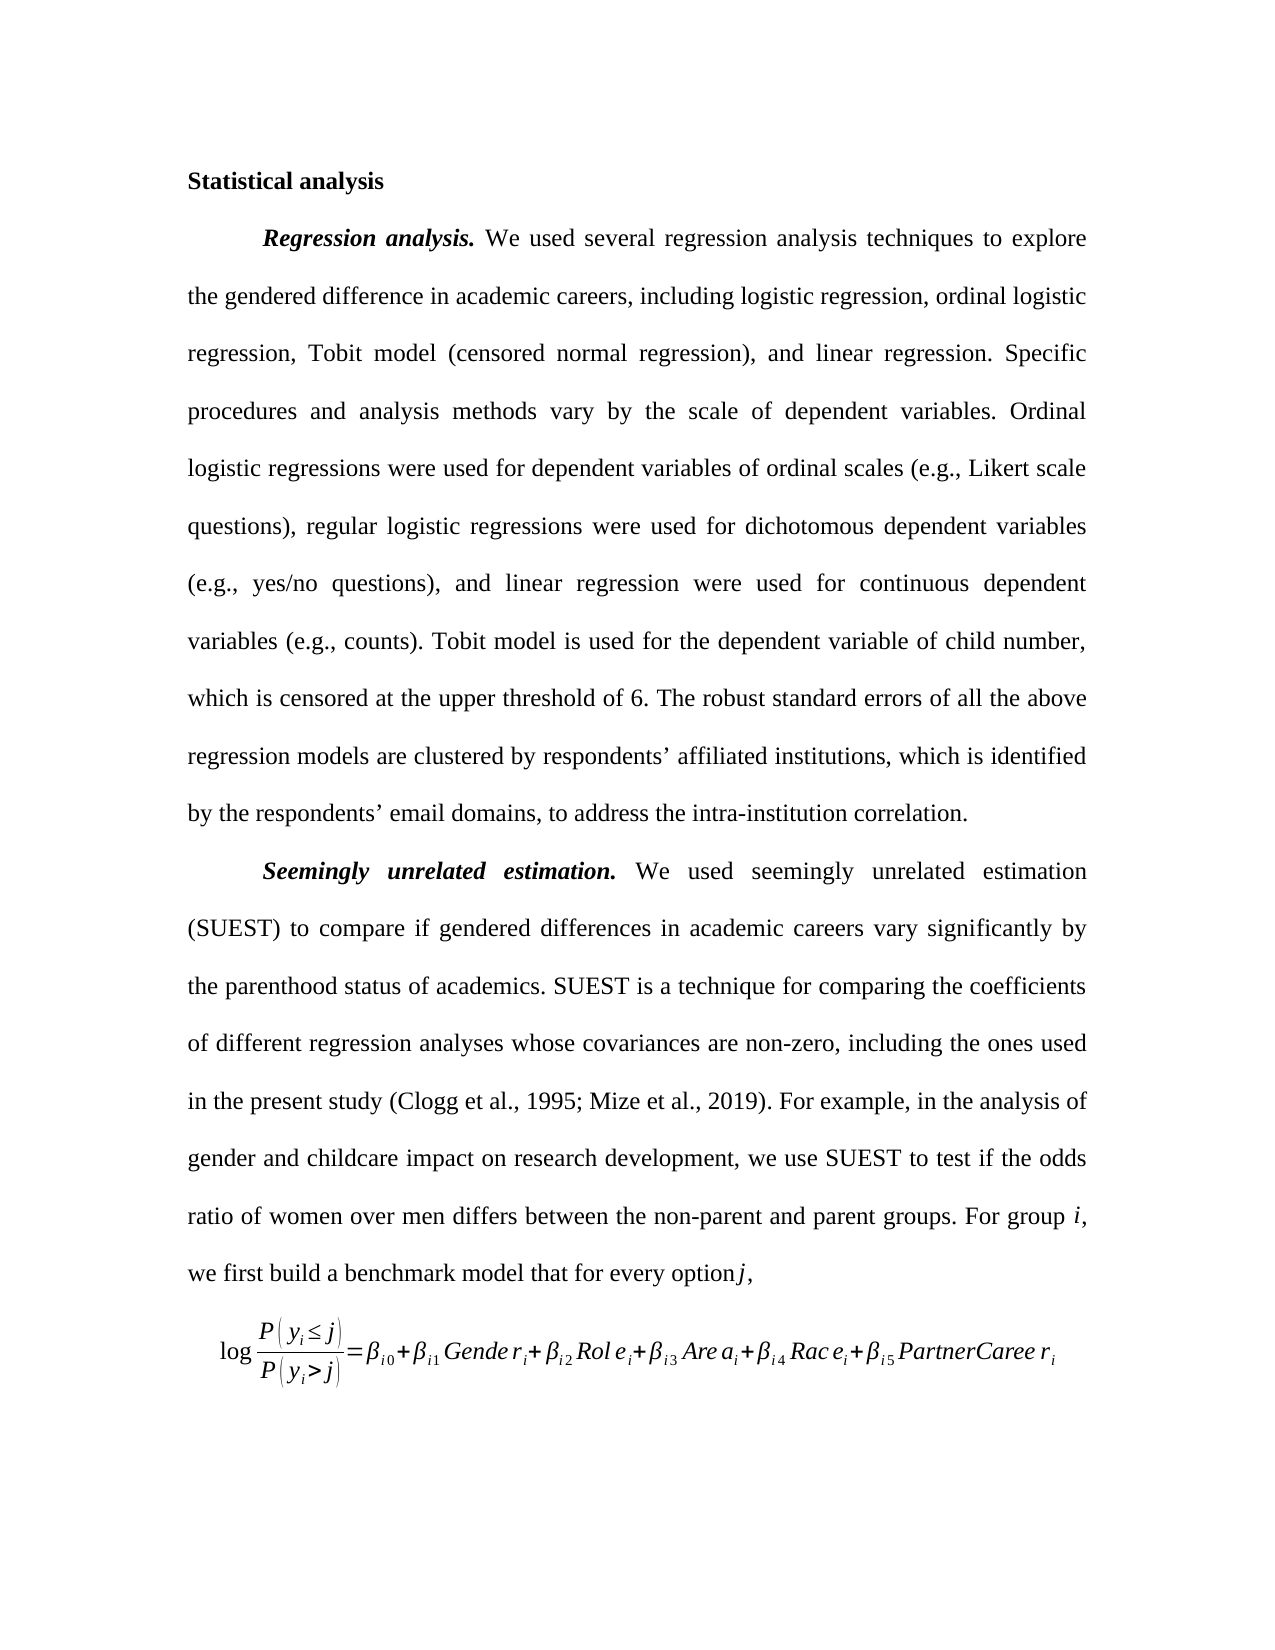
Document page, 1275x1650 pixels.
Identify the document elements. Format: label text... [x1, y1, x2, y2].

text Regression analysis. We used several regression analysis techniques to explore the gendered difference in academic careers, including logistic regression, ordinal logistic regression, Tobit model (censored normal regression), and linear regression. Specific procedures and analysis methods vary by the scale of dependent variables. Ordinal logistic regressions were used for dependent variables of ordinal scales (e.g., Likert scale questions), regular logistic regressions were used for dichotomous dependent variables (e.g., yes/no questions), and linear regression were used for continuous dependent variables (e.g., counts). Tobit model is used for the dependent variable of child number, which is censored at the upper threshold of 6. The robust standard errors of all the above regression models are clustered by respondents’ affiliated institutions, which is identified by the respondents’ email domains, to address the intra-institution correlation. [187, 223, 1087, 827]
text Statistical analysis [187, 166, 1087, 194]
text Seemingly unrelated estimation. We used seemingly unrelated estimation (SUEST) to compare if gendered differences in academic careers vary significantly by the parenthood status of academics. SUEST is a technique for comparing the coefficients of different regression analyses whose covariances are non-zero, including the ones used in the present study (Clogg et al., 1995; Mize et al., 2019). For example, in the analysis of gender and childcare impact on research development, we use SUEST to test if the odds ratio of women over men differs between the non-parent and parent groups. For group , we first build a benchmark model that for every option, [187, 856, 1087, 1287]
